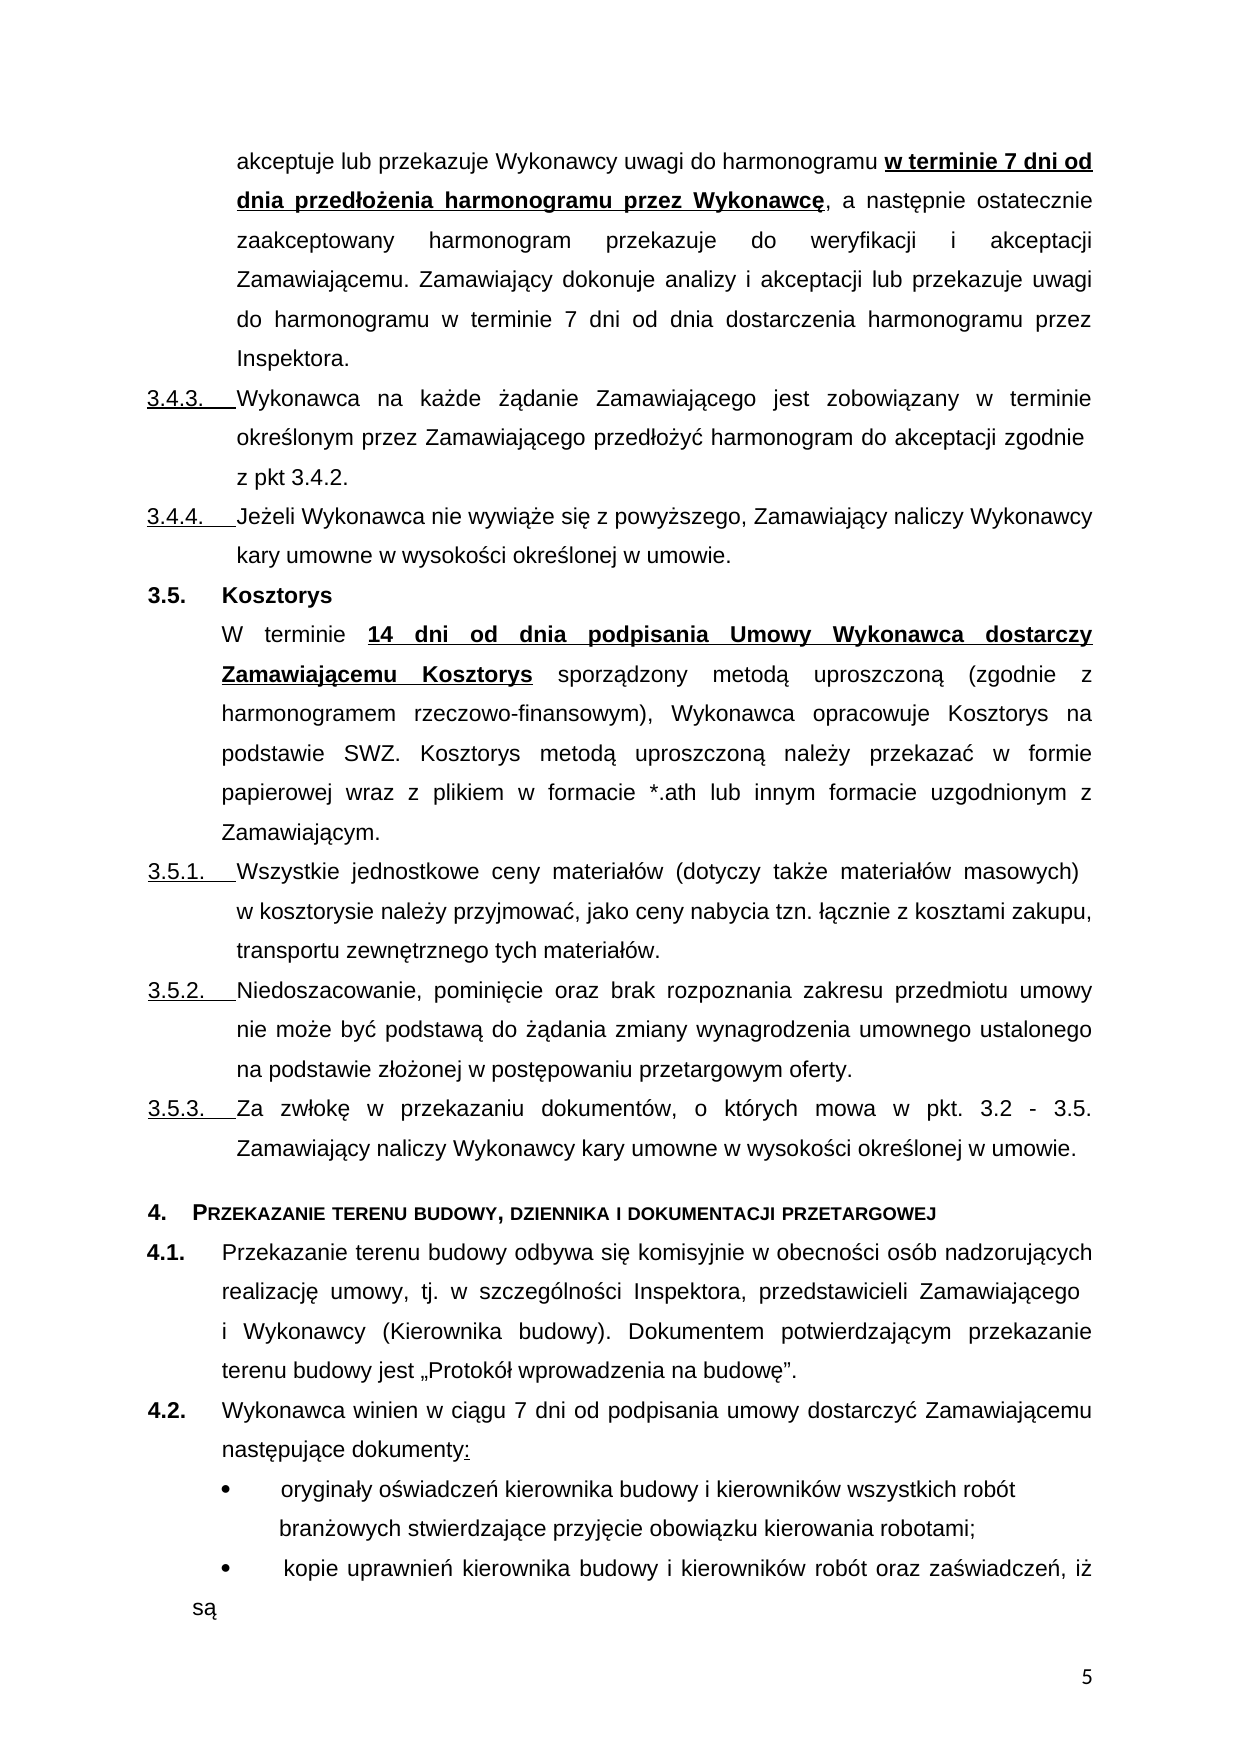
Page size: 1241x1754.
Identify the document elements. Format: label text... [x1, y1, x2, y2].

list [147, 148, 1092, 371]
list kopie uprawnień kierownika budowy i kierowników robót oraz zaświadczeń, iż są [192, 1554, 1092, 1620]
list Niedoszacowanie, pominięcie oraz brak rozpoznania zakresu przedmiotu umowy nie może być podstawą do żądania zmiany wynagrodzenia umownego ustalonego na podstawie złożonej w postępowaniu przetargowym oferty. [148, 977, 1092, 1082]
list Wszystkie jednostkowe ceny materiałów (dotyczy także materiałów masowych) w kosztorysie należy przyjmować, jako ceny nabycia tzn. łącznie z kosztami zakupu, transportu zewnętrznego tych materiałów. [148, 858, 1092, 964]
list Za zwłokę w przekazaniu dokumentów, o których mowa w pkt. 3.2 - 3.5. Zamawiający naliczy Wykonawcy kary umowne w wysokości określonej w umowie. [148, 1095, 1092, 1161]
list Przekazanie terenu budowy odbywa się komisyjnie w obecności osób nadzorujących realizację umowy, tj. w szczególności Inspektora, przedstawicieli Zamawiającego i Wykonawcy (Kierownika budowy). Dokumentem potwierdzającym przekazanie terenu budowy jest „Protokół wprowadzenia na budowę”. [147, 1239, 1092, 1383]
list Kosztorys [148, 582, 1092, 608]
list Wykonawca winien w ciągu 7 dni od podpisania umowy dostarczyć Zamawiającemu następujące dokumenty: [148, 1397, 1092, 1462]
list Przekazanie terenu budowy, dziennika i dokumentacji przetargowej [148, 1199, 1092, 1226]
list branżowych stwierdzające przyjęcie obowiązku kierowania robotami; [222, 1515, 1092, 1541]
list Wykonawca na każde żądanie Zamawiającego jest zobowiązany w terminie określonym przez Zamawiającego przedłożyć harmonogram do akceptacji zgodnie z pkt 3.4.2. [147, 384, 1092, 490]
list oryginały oświadczeń kierownika budowy i kierowników wszystkich robót [192, 1476, 1092, 1502]
list Jeżeli Wykonawca nie wywiąże się z powyższego, Zamawiający naliczy Wykonawcy kary umowne w wysokości określonej w umowie. [147, 503, 1092, 569]
text W terminie 14 dni od dnia podpisania Umowy Wykonawca dostarczy Zamawiającemu Kosztorys sporządzony metodą uproszczoną (zgodnie z harmonogramem rzeczowo-finansowym), Wykonawca opracowuje Kosztorys na podstawie SWZ. Kosztorys metodą uproszczoną należy przekazać w formie papierowej wraz z plikiem w formacie *.ath lub innym formacie uzgodnionym z Zamawiającym. [221, 621, 1092, 845]
